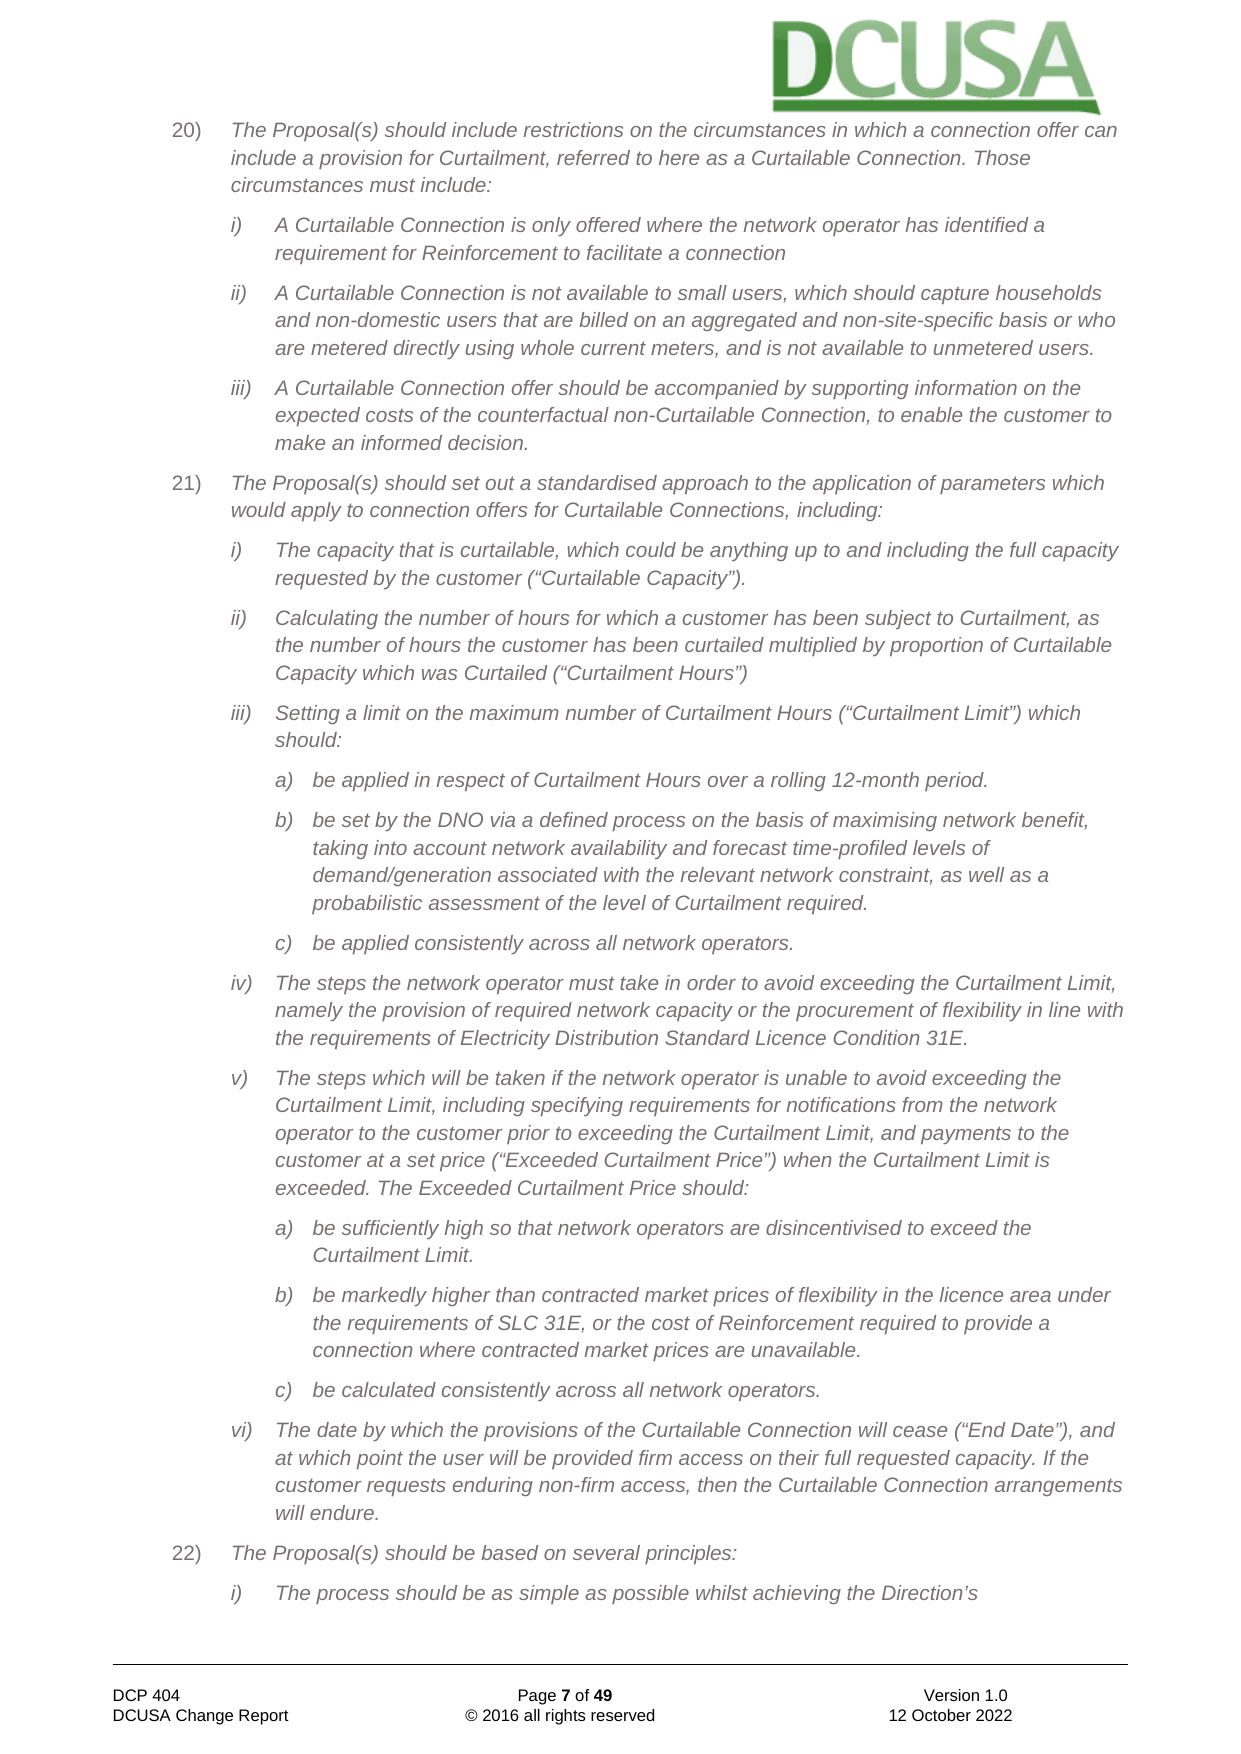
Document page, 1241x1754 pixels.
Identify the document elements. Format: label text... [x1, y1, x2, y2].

list The date by which the provisions of the Curtailable Connection will cease (“End Date”), and at which point the user will be provided firm access on their full requested capacity. If the customer requests enduring non-firm access, then the Curtailable Connection arrangements will endure. [231, 1418, 1128, 1524]
list be markedly higher than contracted market prices of flexibility in the licence area under the requirements of SLC 31E, or the cost of Reinforcement required to provide a connection where contracted market prices are unavailable. [275, 1283, 1128, 1362]
list Setting a limit on the maximum number of Curtailment Hours (“Curtailment Limit”) which should: [231, 701, 1128, 752]
list A Curtailable Connection is only offered where the network operator has identified a requirement for Reinforcement to facilitate a connection [231, 213, 1128, 264]
list The Proposal(s) should be based on several principles: [172, 1541, 1128, 1564]
list be calculated consistently across all network operators. [275, 1378, 1128, 1402]
list The steps the network operator must take in order to avoid exceeding the Curtailment Limit, namely the provision of required network capacity or the procurement of flexibility in line with the requirements of Electricity Distribution Standard Licence Condition 31E. [231, 971, 1128, 1049]
list The Proposal(s) should include restrictions on the circumstances in which a connection offer can include a provision for Curtailment, referred to here as a Curtailable Connection. Those circumstances must include: [172, 118, 1128, 197]
list be sufficiently high so that network operators are disincentivised to exceed the Curtailment Limit. [275, 1216, 1128, 1267]
list The Proposal(s) should set out a standardised approach to the application of parameters which would apply to connection offers for Curtailable Connections, including: [172, 471, 1128, 522]
picture [744, 4, 1125, 118]
list A Curtailable Connection offer should be accompanied by supporting information on the expected costs of the counterfactual non-Curtailable Connection, to enable the customer to make an informed decision. [231, 376, 1128, 454]
list The process should be as simple as possible whilst achieving the Direction’s [231, 1581, 1128, 1604]
list A Curtailable Connection is not available to small users, which should capture households and non-domestic users that are billed on an aggregated and non-site-specific basis or who are metered directly using whole current meters, and is not available to unmetered users. [231, 281, 1128, 359]
list The capacity that is curtailable, which could be anything up to and including the full capacity requested by the customer (“Curtailable Capacity”). [231, 538, 1128, 589]
list The steps which will be taken if the network operator is unable to avoid exceeding the Curtailment Limit, including specifying requirements for notifications from the network operator to the customer prior to exceeding the Curtailment Limit, and payments to the customer at a set price (“Exceeded Curtailment Price”) when the Curtailment Limit is exceeded. The Exceeded Curtailment Price should: [231, 1066, 1128, 1199]
list Calculating the number of hours for which a customer has been subject to Curtailment, as the number of hours the customer has been curtailed multiplied by proportion of Curtailable Capacity which was Curtailed (“Curtailment Hours”) [231, 606, 1128, 684]
list be applied consistently across all network operators. [275, 931, 1128, 954]
list be set by the DNO via a defined process on the basis of maximising network benefit, taking into account network availability and forecast time-profiled levels of demand/generation associated with the relevant network constraint, as well as a probabilistic assessment of the level of Curtailment required. [275, 808, 1128, 914]
list be applied in respect of Curtailment Hours over a rolling 12-month period. [275, 768, 1128, 792]
